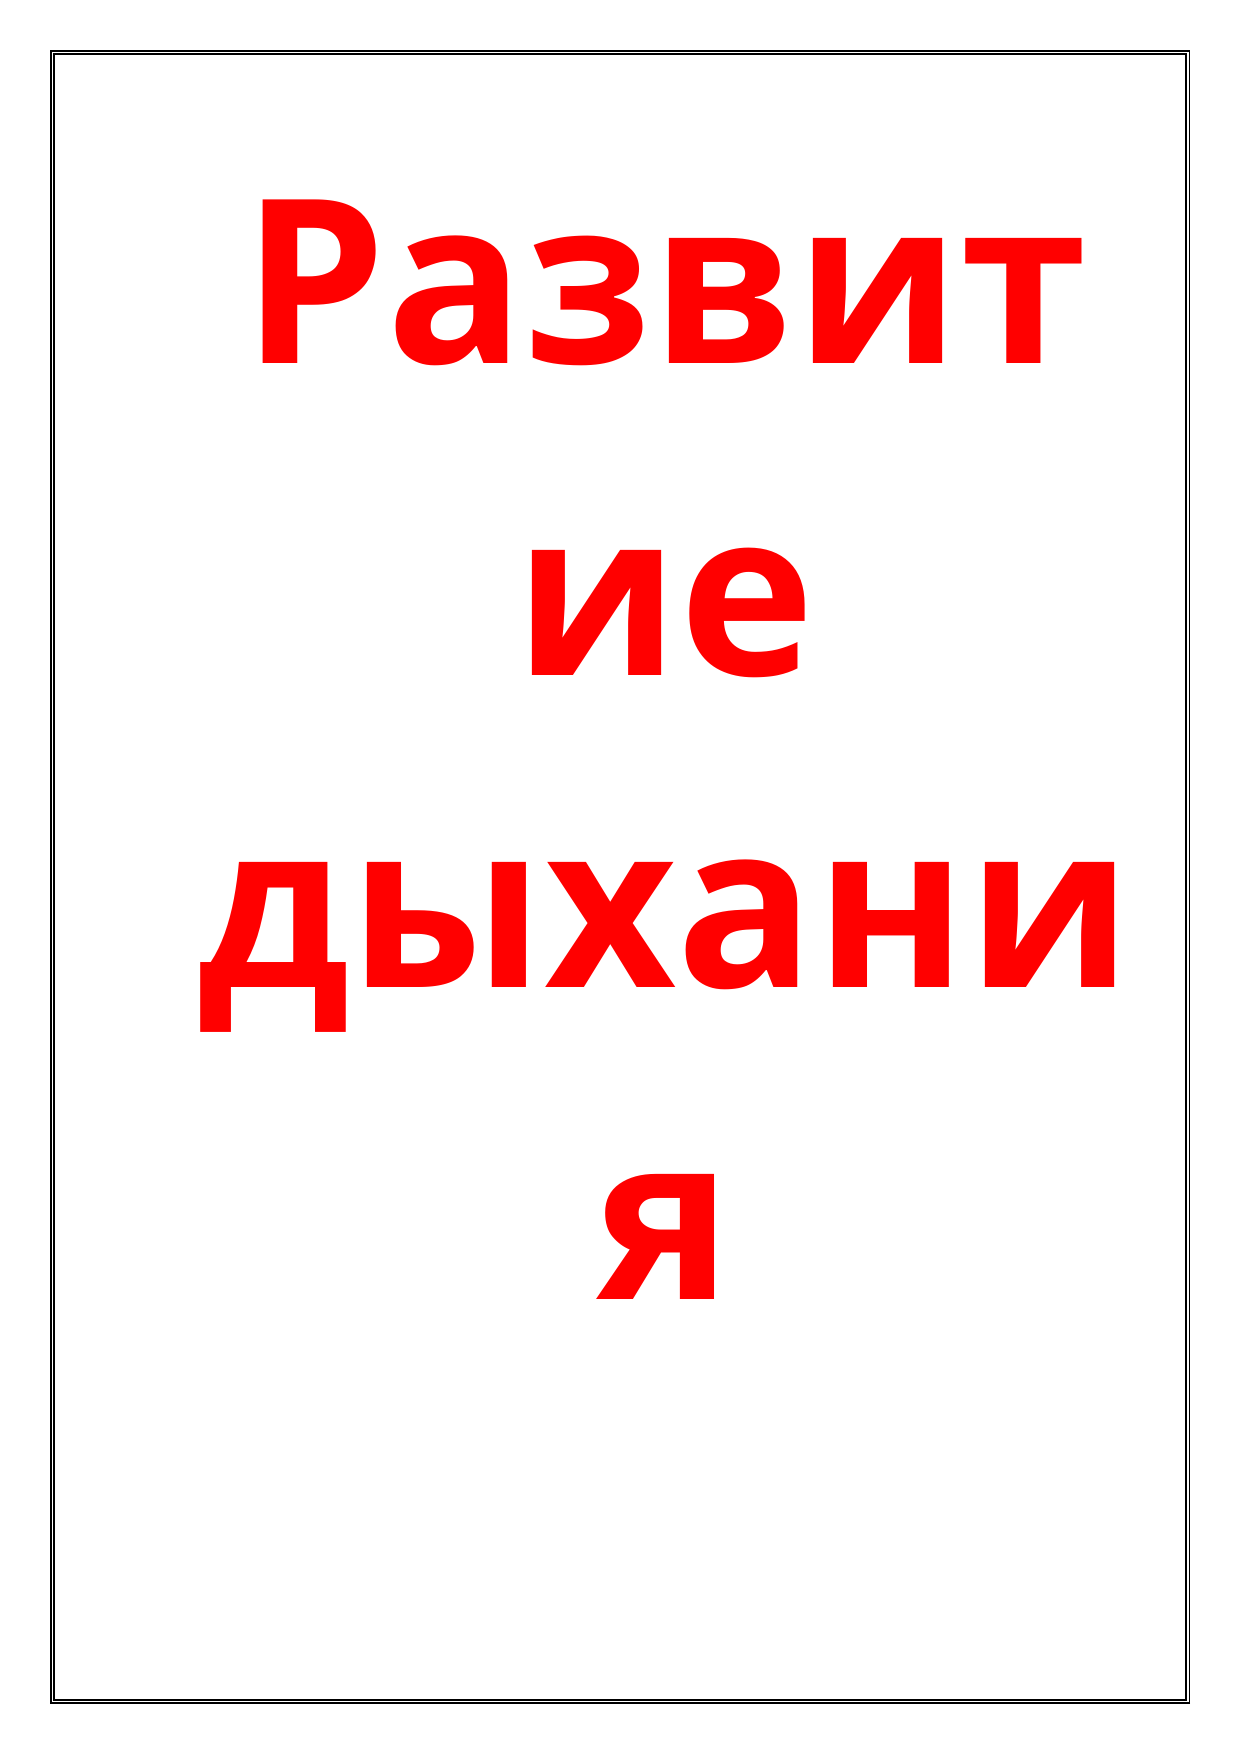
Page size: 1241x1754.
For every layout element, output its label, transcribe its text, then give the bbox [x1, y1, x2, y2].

text Развитие дыхания [177, 118, 1152, 1367]
